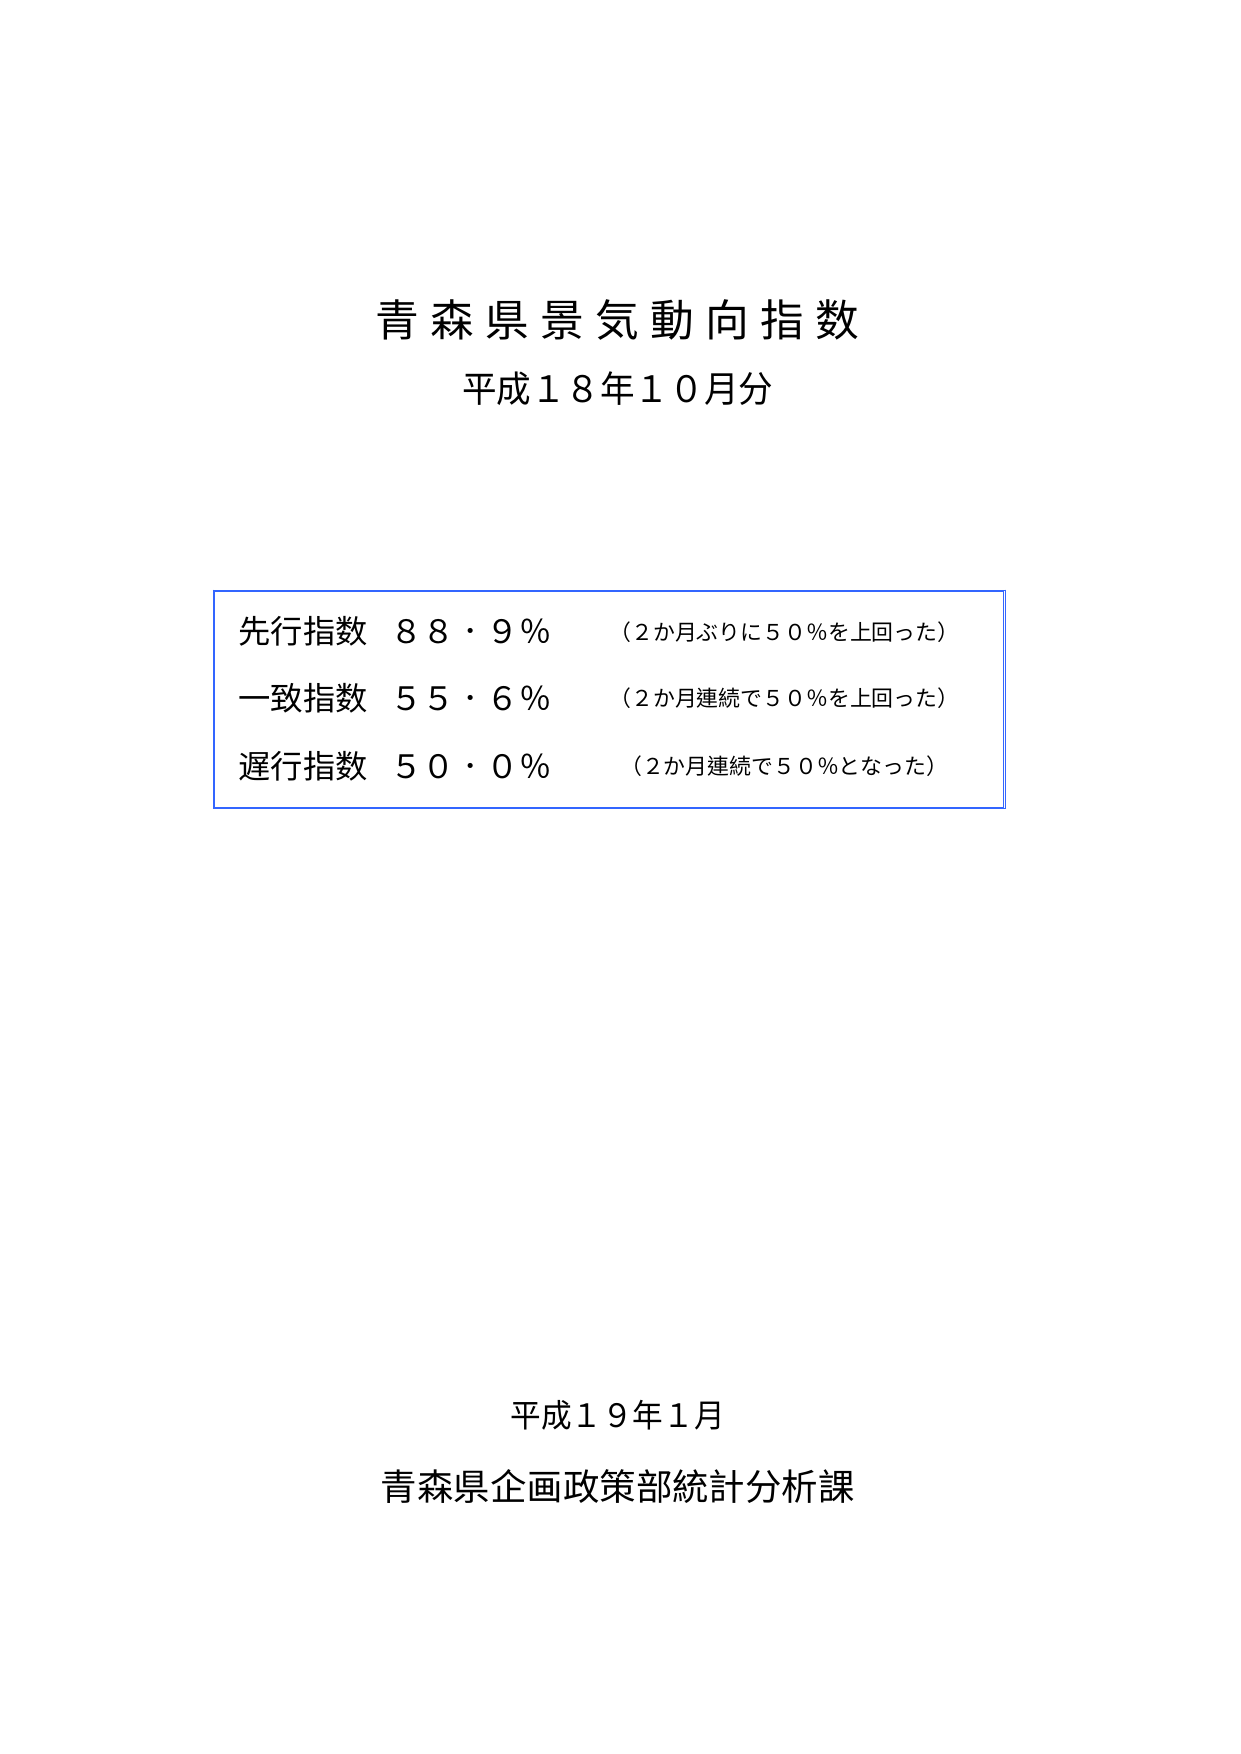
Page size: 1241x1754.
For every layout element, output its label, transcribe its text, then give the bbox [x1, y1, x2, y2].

table_cell ５５．６％ [377, 663, 576, 731]
table_cell 一致指数 [215, 663, 377, 731]
text 平成１８年１０月分 [106, 363, 1128, 413]
text 青森県企画政策部統計分析課 [106, 1461, 1129, 1511]
text 青 森 県 景 気 動 向 指 数 [106, 290, 1128, 350]
table_cell ５０．０％ [377, 731, 576, 806]
table_header ８８．９％ [377, 592, 576, 663]
table_header （２か月ぶりに５０％を上回った） [576, 592, 1003, 663]
table_header 先行指数 [215, 592, 377, 663]
table_cell （２か月連続で５０％を上回った） [576, 663, 1003, 731]
text 平成１９年１月 [106, 1393, 1128, 1437]
table_cell 遅行指数 [215, 731, 377, 806]
table_cell （２か月連続で５０％となった） [576, 731, 1003, 806]
